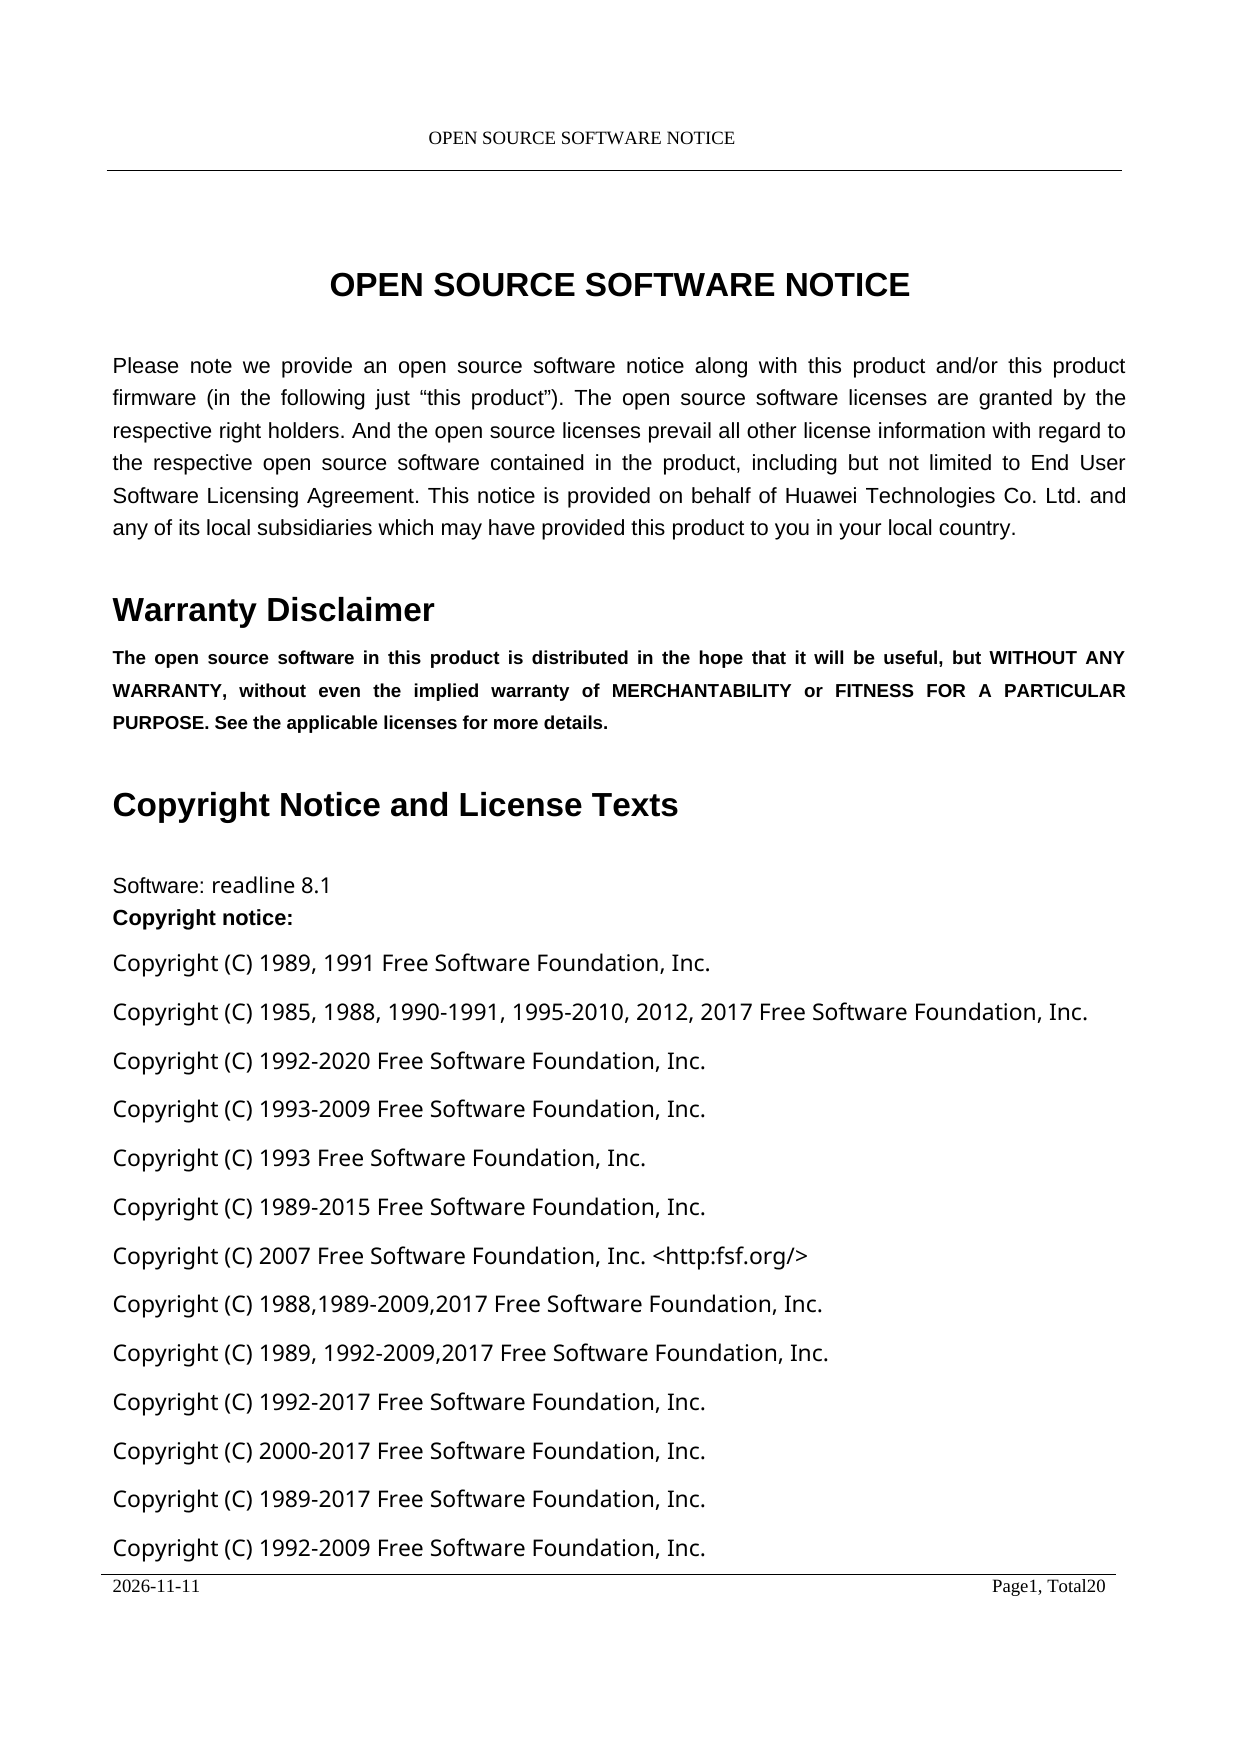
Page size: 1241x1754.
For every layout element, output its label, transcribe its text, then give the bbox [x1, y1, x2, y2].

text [112, 947, 1128, 1564]
text OPEN SOURCE SOFTWARE NOTICE [112, 251, 1128, 316]
text The open source software in this product is distributed in the hope that it will be useful, but WITHOUT ANY WARRANTY, without even the implied warranty of MERCHANTABILITY or FITNESS FOR A PARTICULAR PURPOSE. See the applicable licenses for more details. [112, 641, 1128, 739]
text Copyright Notice and License Texts [112, 771, 1128, 836]
text Warranty Disclaimer [112, 576, 1128, 641]
text Software: readline 8.1 [112, 869, 1128, 901]
text Copyright notice: [112, 901, 1128, 934]
text Please note we provide an open source software notice along with this product and/or this product firmware (in the following just “this product”). The open source software licenses are granted by the respective right holders. And the open source licenses prevail all other license information with regard to the respective open source software contained in the product, including but not limited to End User Software Licensing Agreement. This notice is provided on behalf of Huawei Technologies Co. Ltd. and any of its local subsidiaries which may have provided this product to you in your local country. [112, 349, 1128, 544]
